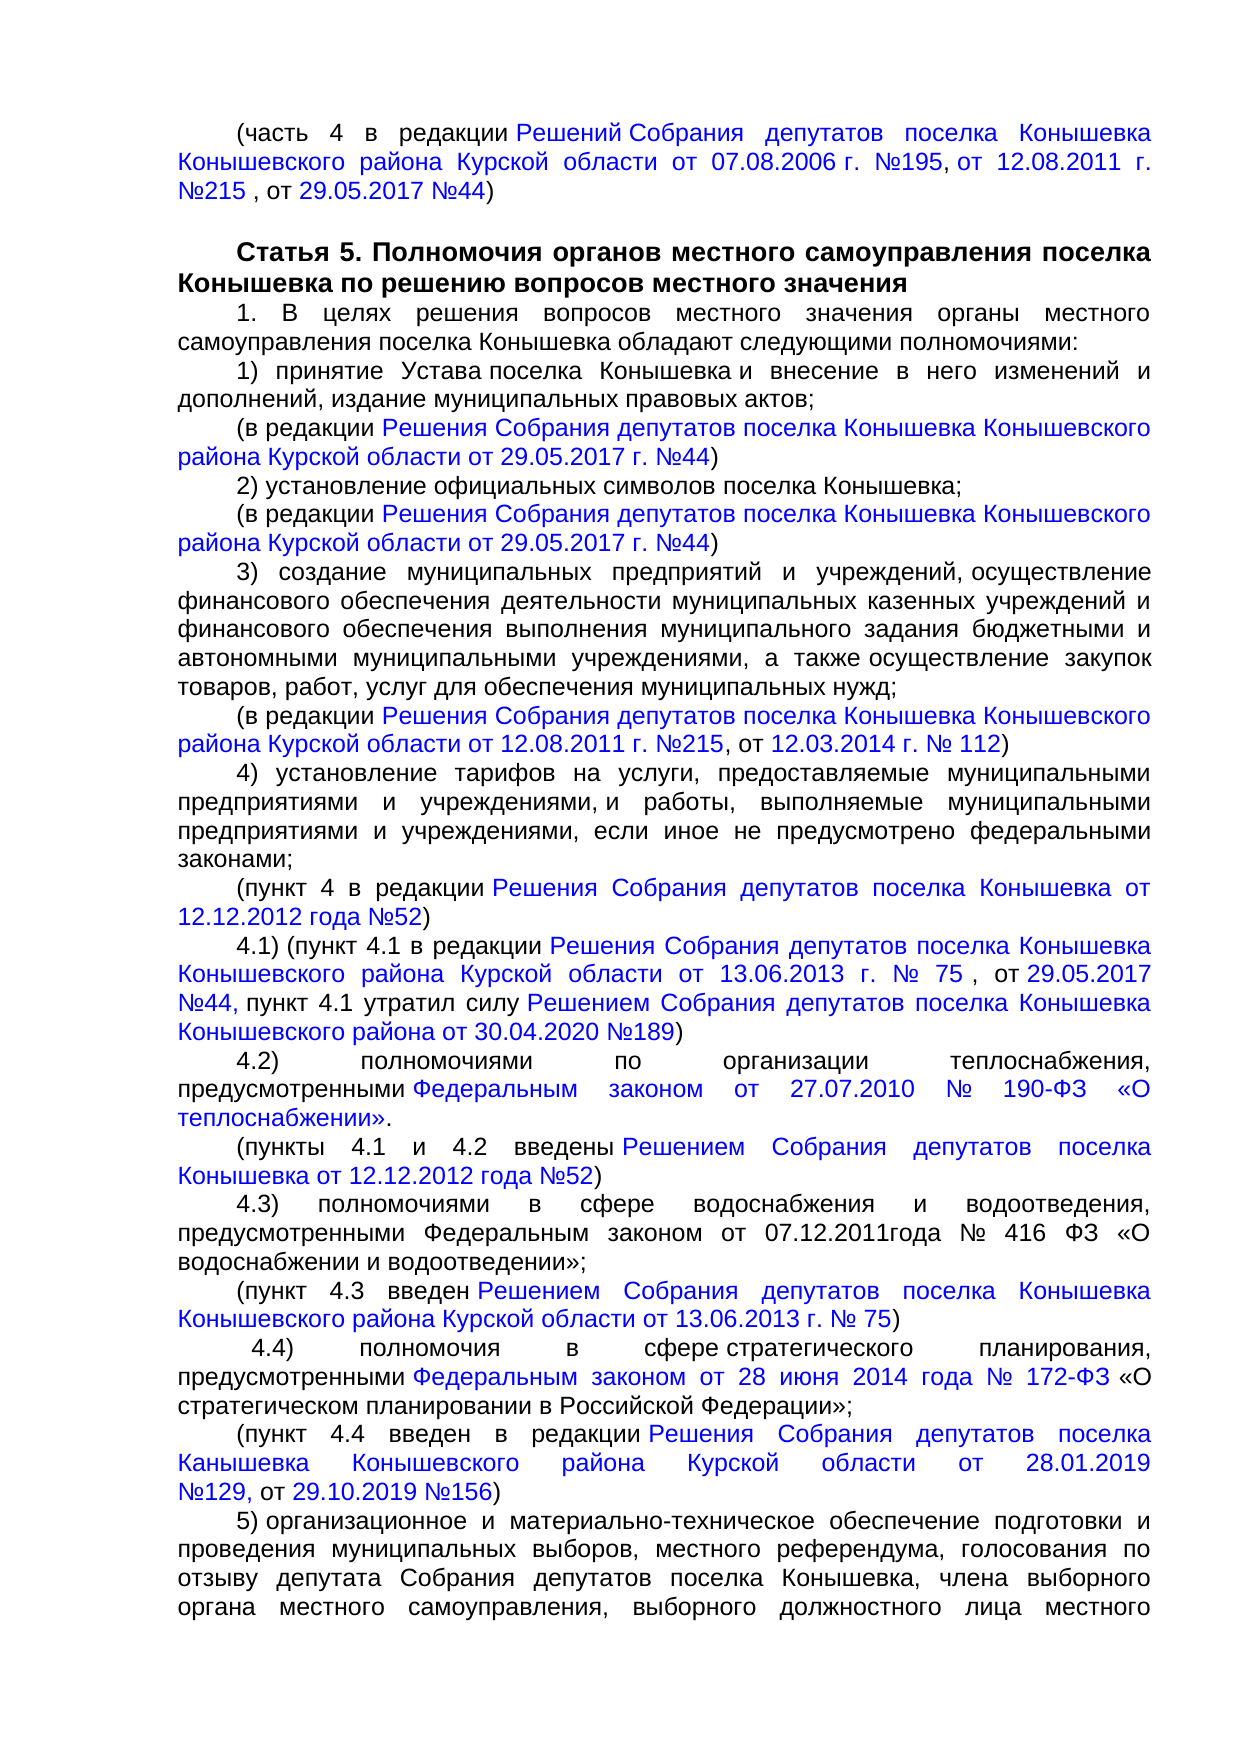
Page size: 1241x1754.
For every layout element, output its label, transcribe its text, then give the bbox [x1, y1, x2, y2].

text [177, 1506, 1152, 1621]
text 2) установление официальных символов поселка Конышевка; [177, 471, 1152, 499]
text Статья 5. Полномочия органов местного самоуправления поселка Конышевка по решению вопросов местного значения [177, 236, 1152, 298]
text 4.1) (пункт 4.1 в редакции Решения Собрания депутатов поселка Конышевка Конышевского района Курской области от 13.06.2013 г. № 75 , от 29.05.2017 №44, пункт 4.1 утратил силу Решением Собрания депутатов поселка Конышевка Конышевского района от 30.04.2020 №189) [177, 931, 1152, 1046]
text 4.2) полномочиями по организации теплоснабжения, предусмотренными Федеральным законом от 27.07.2010 № 190-ФЗ «О теплоснабжении». [177, 1046, 1152, 1132]
text (в редакции Решения Собрания депутатов поселка Конышевка Конышевского района Курской области от 29.05.2017 г. №44) [177, 413, 1152, 471]
text (пункты 4.1 и 4.2 введены Решением Собрания депутатов поселка Конышевка от 12.12.2012 года №52) [177, 1132, 1152, 1189]
text 3) создание муниципальных предприятий и учреждений, осуществление финансового обеспечения деятельности муниципальных казенных учреждений и финансового обеспечения выполнения муниципального задания бюджетными и автономными муниципальными учреждениями, а также осуществление закупок товаров, работ, услуг для обеспечения муниципальных нужд; [177, 557, 1152, 701]
text 1. В целях решения вопросов местного значения органы местного самоуправления поселка Конышевка обладают следующими полномочиями: [177, 298, 1152, 356]
text 4.4) полномочия в сфере стратегического планирования, предусмотренными Федеральным законом от 28 июня 2014 года № 172-ФЗ «О стратегическом планировании в Российской Федерации»; [177, 1333, 1152, 1419]
text 4.3) полномочиями в сфере водоснабжения и водоотведения, предусмотренными Федеральным законом от 07.12.2011года № 416 ФЗ «О водоснабжении и водоотведении»; [177, 1189, 1152, 1276]
text (пункт 4.3 введен Решением Собрания депутатов поселка Конышевка Конышевского района Курской области от 13.06.2013 г. № 75) [177, 1276, 1152, 1333]
text 4) установление тарифов на услуги, предоставляемые муниципальными предприятиями и учреждениями, и работы, выполняемые муниципальными предприятиями и учреждениями, если иное не предусмотрено федеральными законами; [177, 758, 1152, 873]
text (часть 4 в редакции Решений Собрания депутатов поселка Конышевка Конышевского района Курской области от 07.08.2006 г. №195, от 12.08.2011 г. №215 , от 29.05.2017 №44) [177, 118, 1152, 204]
text (пункт 4.4 введен в редакции Решения Собрания депутатов поселка Канышевка Конышевского района Курской области от 28.01.2019 №129, от 29.10.2019 №156) [177, 1419, 1152, 1506]
text (в редакции Решения Собрания депутатов поселка Конышевка Конышевского района Курской области от 29.05.2017 г. №44) [177, 499, 1152, 557]
text (пункт 4 в редакции Решения Собрания депутатов поселка Конышевка от 12.12.2012 года №52) [177, 873, 1152, 931]
text 1) принятие Устава поселка Конышевка и внесение в него изменений и дополнений, издание муниципальных правовых актов; [177, 356, 1152, 413]
text (в редакции Решения Собрания депутатов поселка Конышевка Конышевского района Курской области от 12.08.2011 г. №215, от 12.03.2014 г. № 112) [177, 701, 1152, 758]
